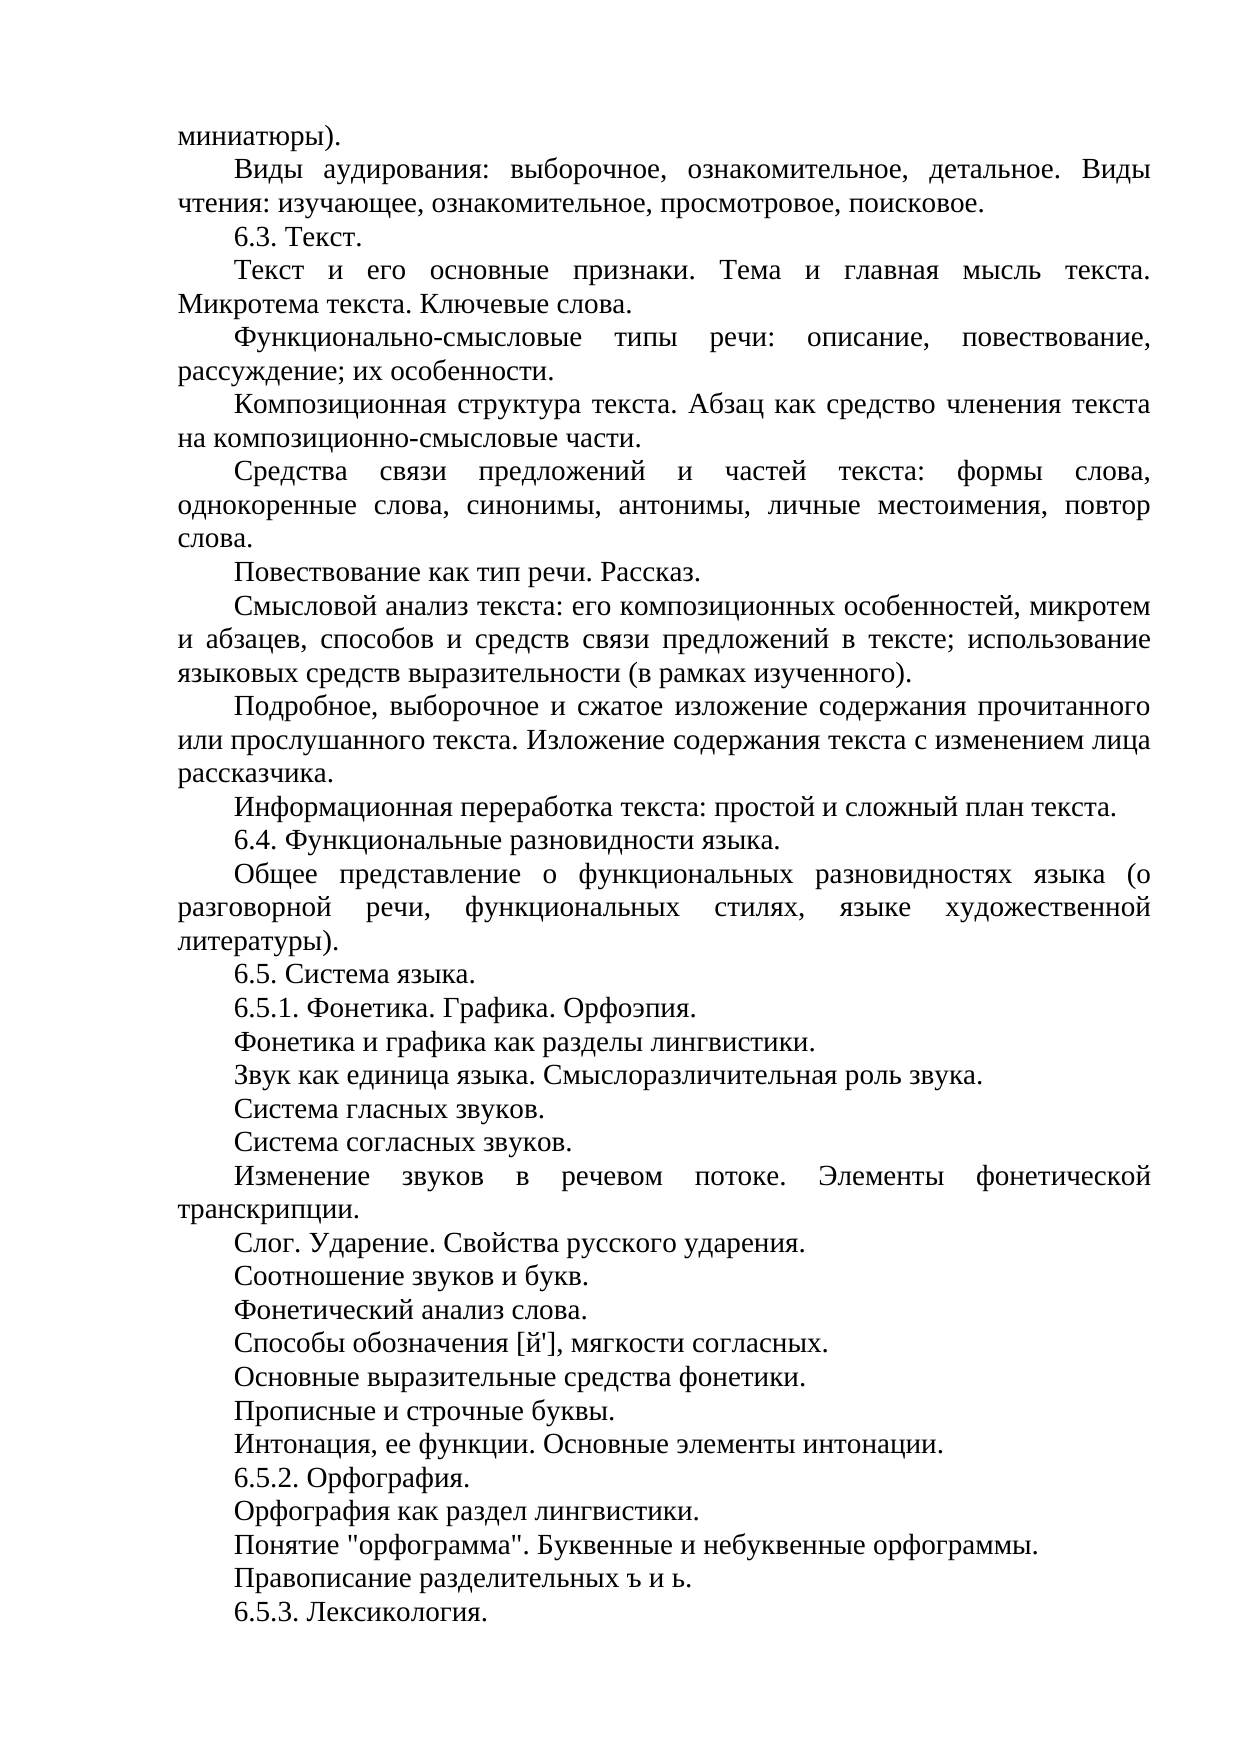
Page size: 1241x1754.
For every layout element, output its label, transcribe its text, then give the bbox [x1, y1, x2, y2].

text Правописание разделительных ъ и ь. [177, 1560, 1152, 1594]
text Функционально-смысловые типы речи: описание, повествование, рассуждение; их особенности. [177, 319, 1152, 386]
text Подробное, выборочное и сжатое изложение содержания прочитанного или прослушанного текста. Изложение содержания текста с изменением лица рассказчика. [177, 688, 1152, 789]
text Средства связи предложений и частей текста: формы слова, однокоренные слова, синонимы, антонимы, личные местоимения, повтор слова. [177, 453, 1152, 554]
text Композиционная структура текста. Абзац как средство членения текста на композиционно-смысловые части. [177, 386, 1152, 453]
text Звук как единица языка. Смыслоразличительная роль звука. [177, 1057, 1152, 1091]
text Фонетика и графика как разделы лингвистики. [177, 1024, 1152, 1057]
text Соотношение звуков и букв. [177, 1258, 1152, 1292]
text 6.5.2. Орфография. [177, 1460, 1152, 1493]
text 6.4. Функциональные разновидности языка. [177, 822, 1152, 856]
text Прописные и строчные буквы. [177, 1393, 1152, 1426]
text Система гласных звуков. [177, 1091, 1152, 1124]
text Способы обозначения [й'], мягкости согласных. [177, 1326, 1152, 1359]
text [177, 118, 1152, 152]
text Основные выразительные средства фонетики. [177, 1359, 1152, 1393]
text 6.5.3. Лексикология. [177, 1594, 1152, 1627]
text Повествование как тип речи. Рассказ. [177, 554, 1152, 588]
text 6.5.1. Фонетика. Графика. Орфоэпия. [177, 990, 1152, 1024]
text Текст и его основные признаки. Тема и главная мысль текста. Микротема текста. Ключевые слова. [177, 252, 1152, 319]
text Изменение звуков в речевом потоке. Элементы фонетической транскрипции. [177, 1158, 1152, 1225]
text Виды аудирования: выборочное, ознакомительное, детальное. Виды чтения: изучающее, ознакомительное, просмотровое, поисковое. [177, 152, 1152, 219]
text Слог. Ударение. Свойства русского ударения. [177, 1225, 1152, 1258]
text 6.5. Система языка. [177, 957, 1152, 990]
text 6.3. Текст. [177, 219, 1152, 252]
text Смысловой анализ текста: его композиционных особенностей, микротем и абзацев, способов и средств связи предложений в тексте; использование языковых средств выразительности (в рамках изученного). [177, 588, 1152, 688]
text Система согласных звуков. [177, 1124, 1152, 1158]
text Орфография как раздел лингвистики. [177, 1493, 1152, 1527]
text Общее представление о функциональных разновидностях языка (о разговорной речи, функциональных стилях, языке художественной литературы). [177, 856, 1152, 957]
text Фонетический анализ слова. [177, 1292, 1152, 1326]
text Информационная переработка текста: простой и сложный план текста. [177, 789, 1152, 822]
text Интонация, ее функции. Основные элементы интонации. [177, 1426, 1152, 1460]
text Понятие "орфограмма". Буквенные и небуквенные орфограммы. [177, 1527, 1152, 1560]
